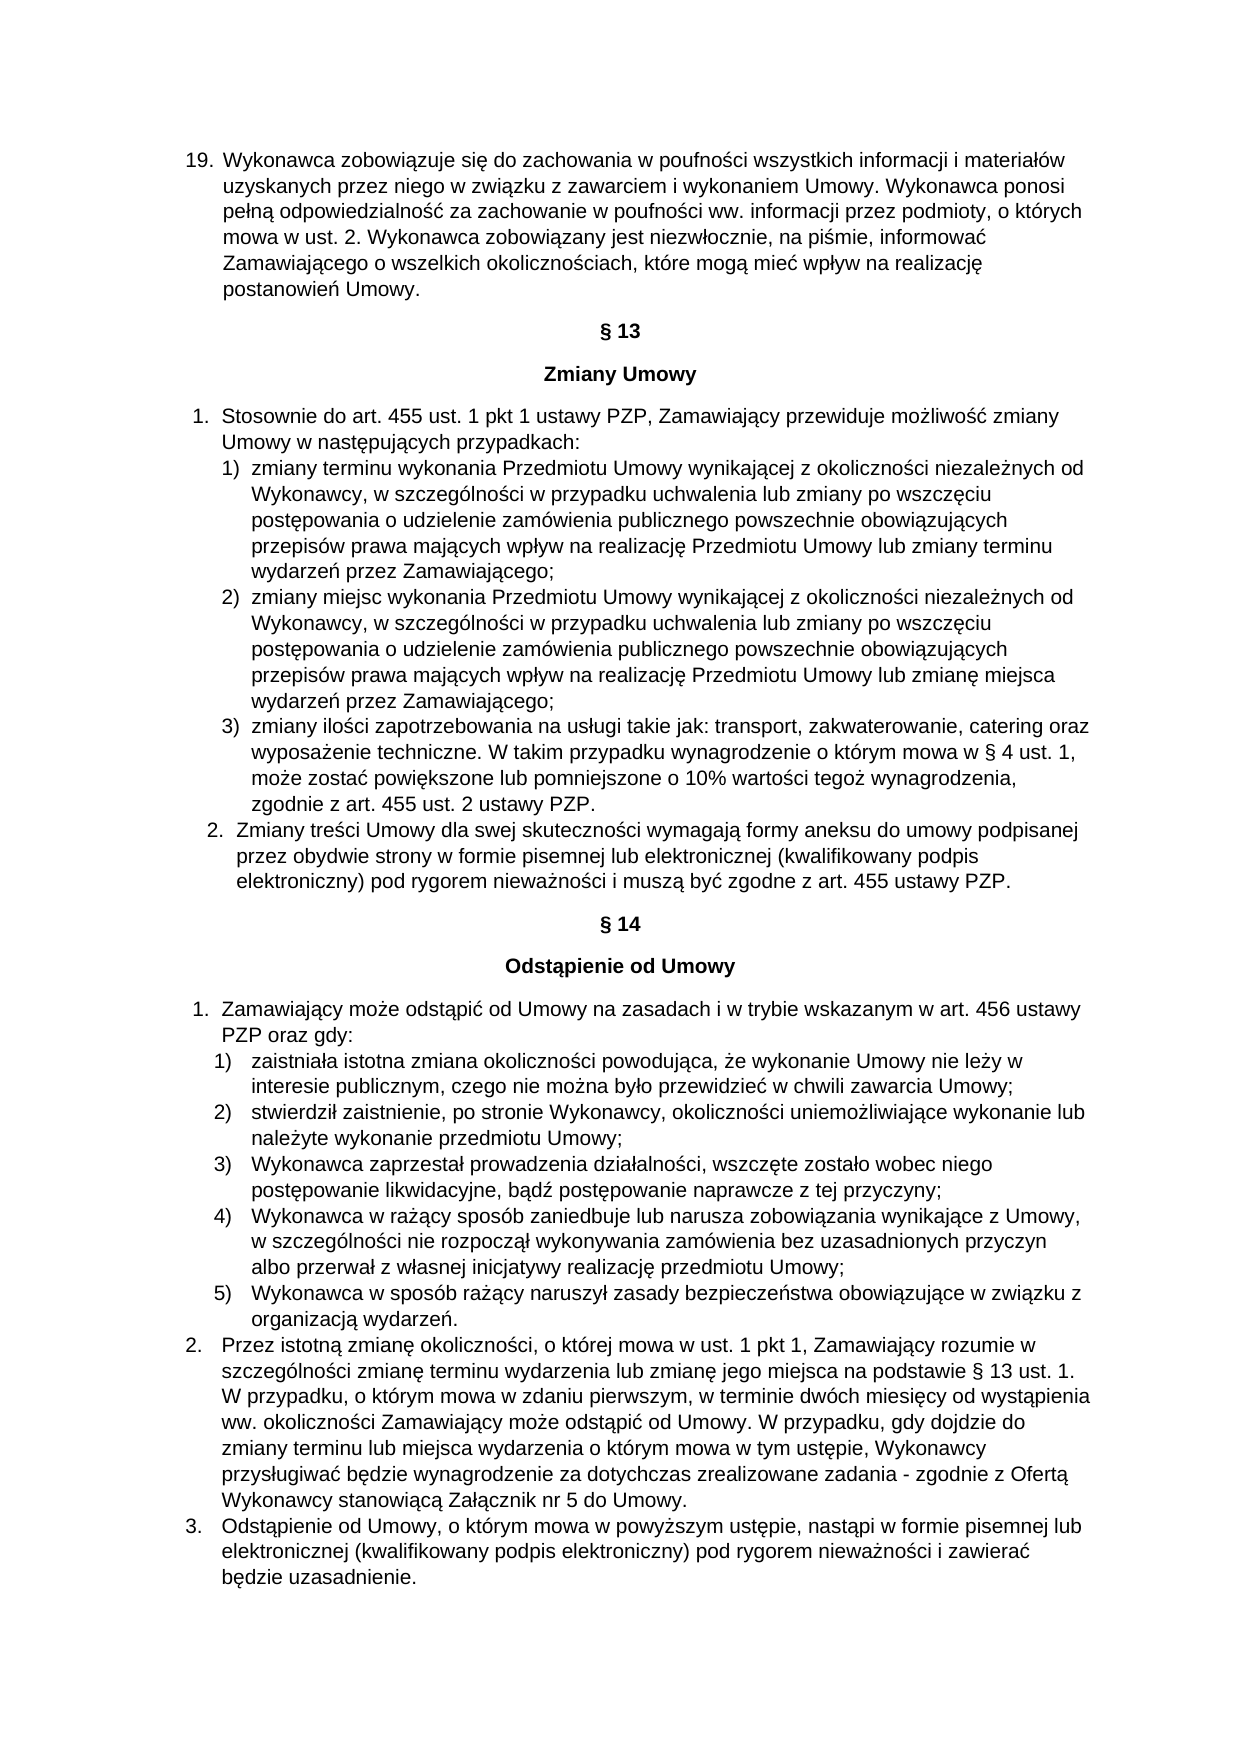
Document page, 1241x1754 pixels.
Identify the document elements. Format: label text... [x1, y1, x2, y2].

list Przez istotną zmianę okoliczności, o której mowa w ust. 1 pkt 1, Zamawiający rozumie w szczególności zmianę terminu wydarzenia lub zmianę jego miejsca na podstawie § 13 ust. 1. W przypadku, o którym mowa w zdaniu pierwszym, w terminie dwóch miesięcy od wystąpienia ww. okoliczności Zamawiający może odstąpić od Umowy. W przypadku, gdy dojdzie do zmiany terminu lub miejsca wydarzenia o którym mowa w tym ustępie, Wykonawcy przysługiwać będzie wynagrodzenie za dotychczas zrealizowane zadania - zgodnie z Ofertą Wykonawcy stanowiącą Załącznik nr 5 do Umowy. [185, 1333, 1093, 1512]
list Wykonawca w sposób rażący naruszył zasady bezpieczeństwa obowiązujące w związku z organizacją wydarzeń. [213, 1281, 1093, 1331]
text Zmiany Umowy [148, 362, 1093, 386]
list Wykonawca zaprzestał prowadzenia działalności, wszczęte zostało wobec niego postępowanie likwidacyjne, bądź postępowanie naprawcze z tej przyczyny; [213, 1152, 1093, 1202]
list Stosownie do art. 455 ust. 1 pkt 1 ustawy PZP, Zamawiający przewiduje możliwość zmiany Umowy w następujących przypadkach: [192, 404, 1093, 454]
text Odstąpienie od Umowy [148, 954, 1093, 978]
list Odstąpienie od Umowy, o którym mowa w powyższym ustępie, nastąpi w formie pisemnej lub elektronicznej (kwalifikowany podpis elektroniczny) pod rygorem nieważności i zawierać będzie uzasadnienie. [185, 1513, 1093, 1589]
list Wykonawca zobowiązuje się do zachowania w poufności wszystkich informacji i materiałów uzyskanych przez niego w związku z zawarciem i wykonaniem Umowy. Wykonawca ponosi pełną odpowiedzialność za zachowanie w poufności ww. informacji przez podmioty, o których mowa w ust. 2. Wykonawca zobowiązany jest niezwłocznie, na piśmie, informować Zamawiającego o wszelkich okolicznościach, które mogą mieć wpływ na realizację postanowień Umowy. [185, 148, 1093, 301]
list zmiany miejsc wykonania Przedmiotu Umowy wynikającej z okoliczności niezależnych od Wykonawcy, w szczególności w przypadku uchwalenia lub zmiany po wszczęciu postępowania o udzielenie zamówienia publicznego powszechnie obowiązujących przepisów prawa mających wpływ na realizację Przedmiotu Umowy lub zmianę miejsca wydarzeń przez Zamawiającego; [221, 585, 1093, 712]
list zmiany terminu wykonania Przedmiotu Umowy wynikającej z okoliczności niezależnych od Wykonawcy, w szczególności w przypadku uchwalenia lub zmiany po wszczęciu postępowania o udzielenie zamówienia publicznego powszechnie obowiązujących przepisów prawa mających wpływ na realizację Przedmiotu Umowy lub zmiany terminu wydarzeń przez Zamawiającego; [221, 456, 1093, 583]
text § 14 [148, 912, 1093, 936]
text § 13 [148, 319, 1093, 343]
list zaistniała istotna zmiana okoliczności powodująca, że wykonanie Umowy nie leży w interesie publicznym, czego nie można było przewidzieć w chwili zawarcia Umowy; [213, 1048, 1093, 1098]
list Zmiany treści Umowy dla swej skuteczności wymagają formy aneksu do umowy podpisanej przez obydwie strony w formie pisemnej lub elektronicznej (kwalifikowany podpis elektroniczny) pod rygorem nieważności i muszą być zgodne z art. 455 ustawy PZP. [207, 818, 1093, 893]
list stwierdził zaistnienie, po stronie Wykonawcy, okoliczności uniemożliwiające wykonanie lub należyte wykonanie przedmiotu Umowy; [213, 1100, 1093, 1150]
list zmiany ilości zapotrzebowania na usługi takie jak: transport, zakwaterowanie, catering oraz wyposażenie techniczne. W takim przypadku wynagrodzenie o którym mowa w § 4 ust. 1, może zostać powiększone lub pomniejszone o 10% wartości tegoż wynagrodzenia, zgodnie z art. 455 ust. 2 ustawy PZP. [221, 714, 1093, 816]
list Wykonawca w rażący sposób zaniedbuje lub narusza zobowiązania wynikające z Umowy, w szczególności nie rozpoczął wykonywania zamówienia bez uzasadnionych przyczyn albo przerwał z własnej inicjatywy realizację przedmiotu Umowy; [213, 1203, 1093, 1279]
list Zamawiający może odstąpić od Umowy na zasadach i w trybie wskazanym w art. 456 ustawy PZP oraz gdy: [192, 997, 1093, 1047]
